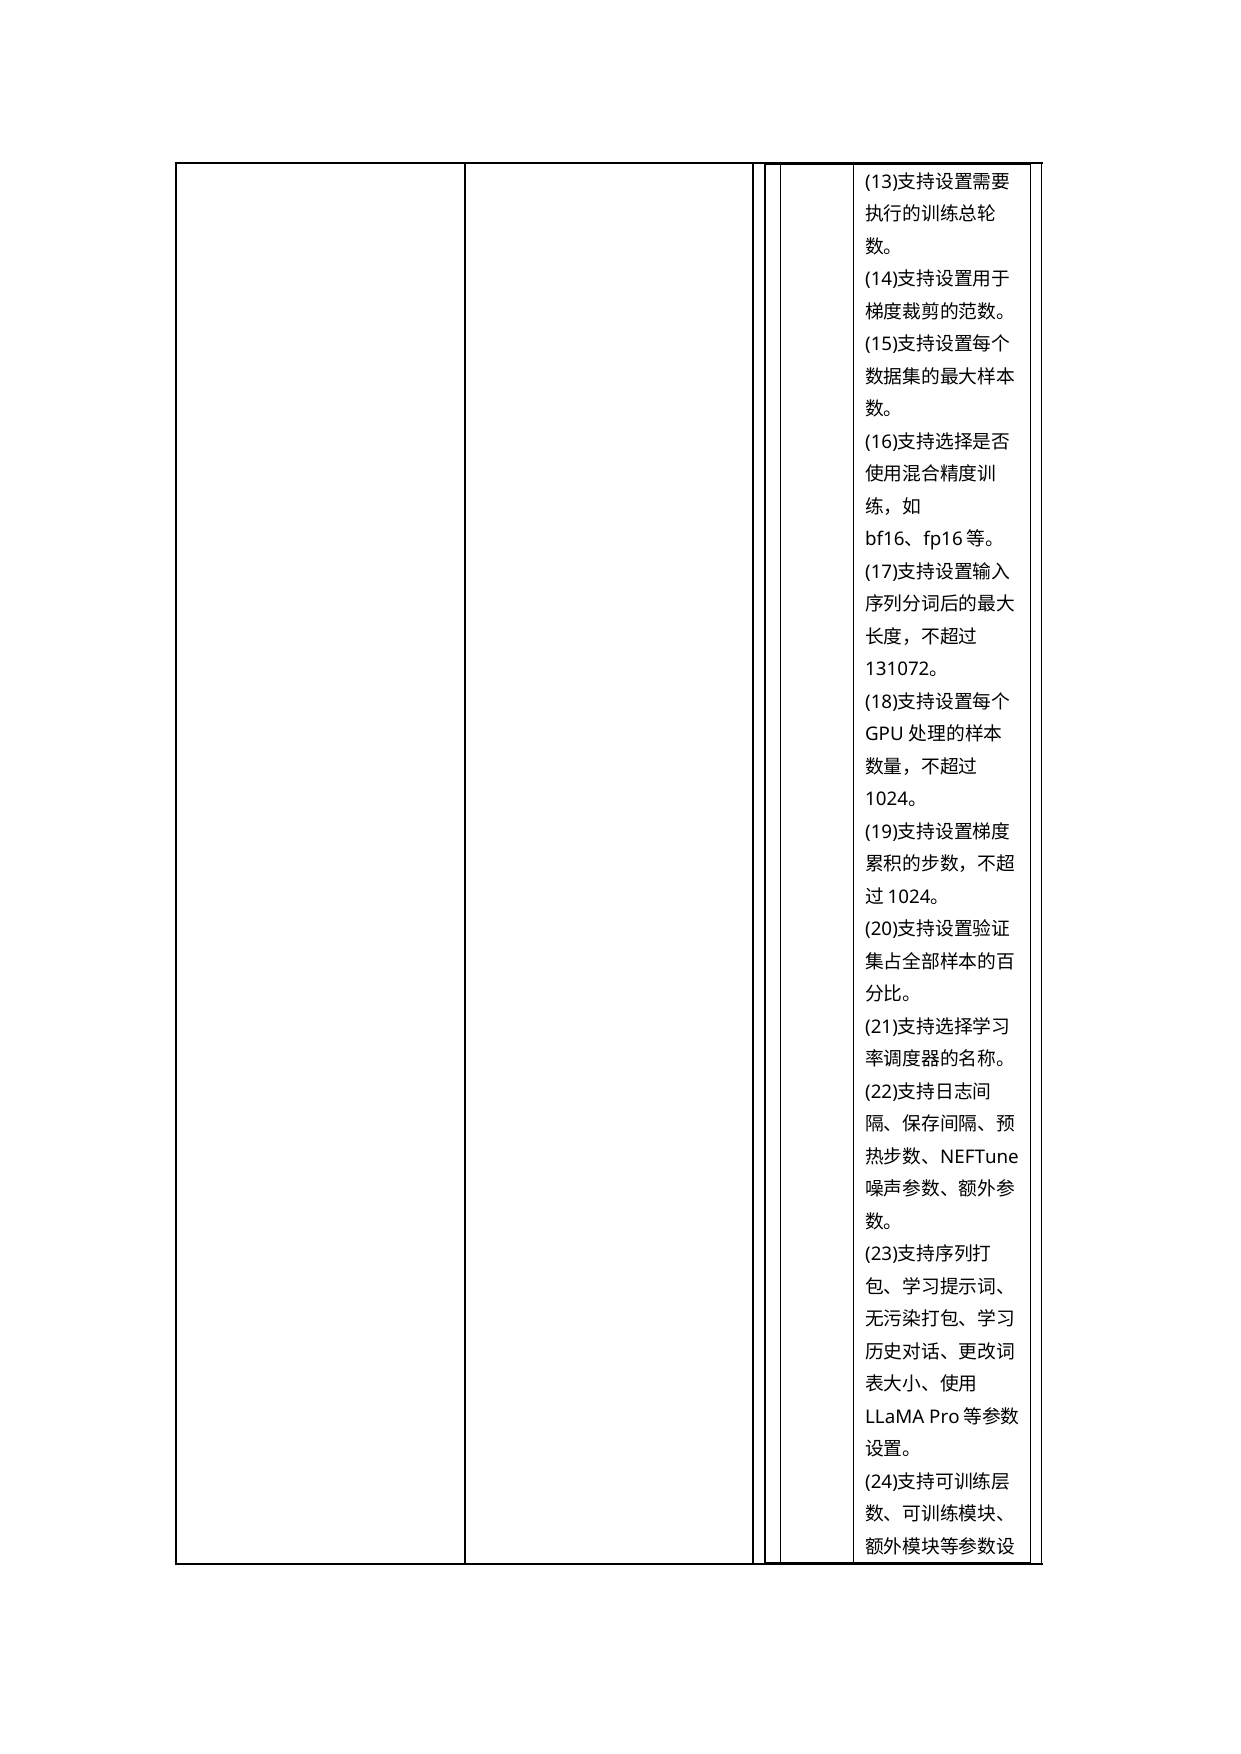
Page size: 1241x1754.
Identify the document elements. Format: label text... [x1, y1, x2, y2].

table_cell 2 [177, 164, 464, 1563]
table_cell [466, 164, 752, 1563]
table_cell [781, 165, 853, 1562]
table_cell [1031, 164, 1041, 1563]
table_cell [754, 164, 764, 1563]
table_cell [766, 165, 780, 1562]
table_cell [854, 165, 1030, 1562]
